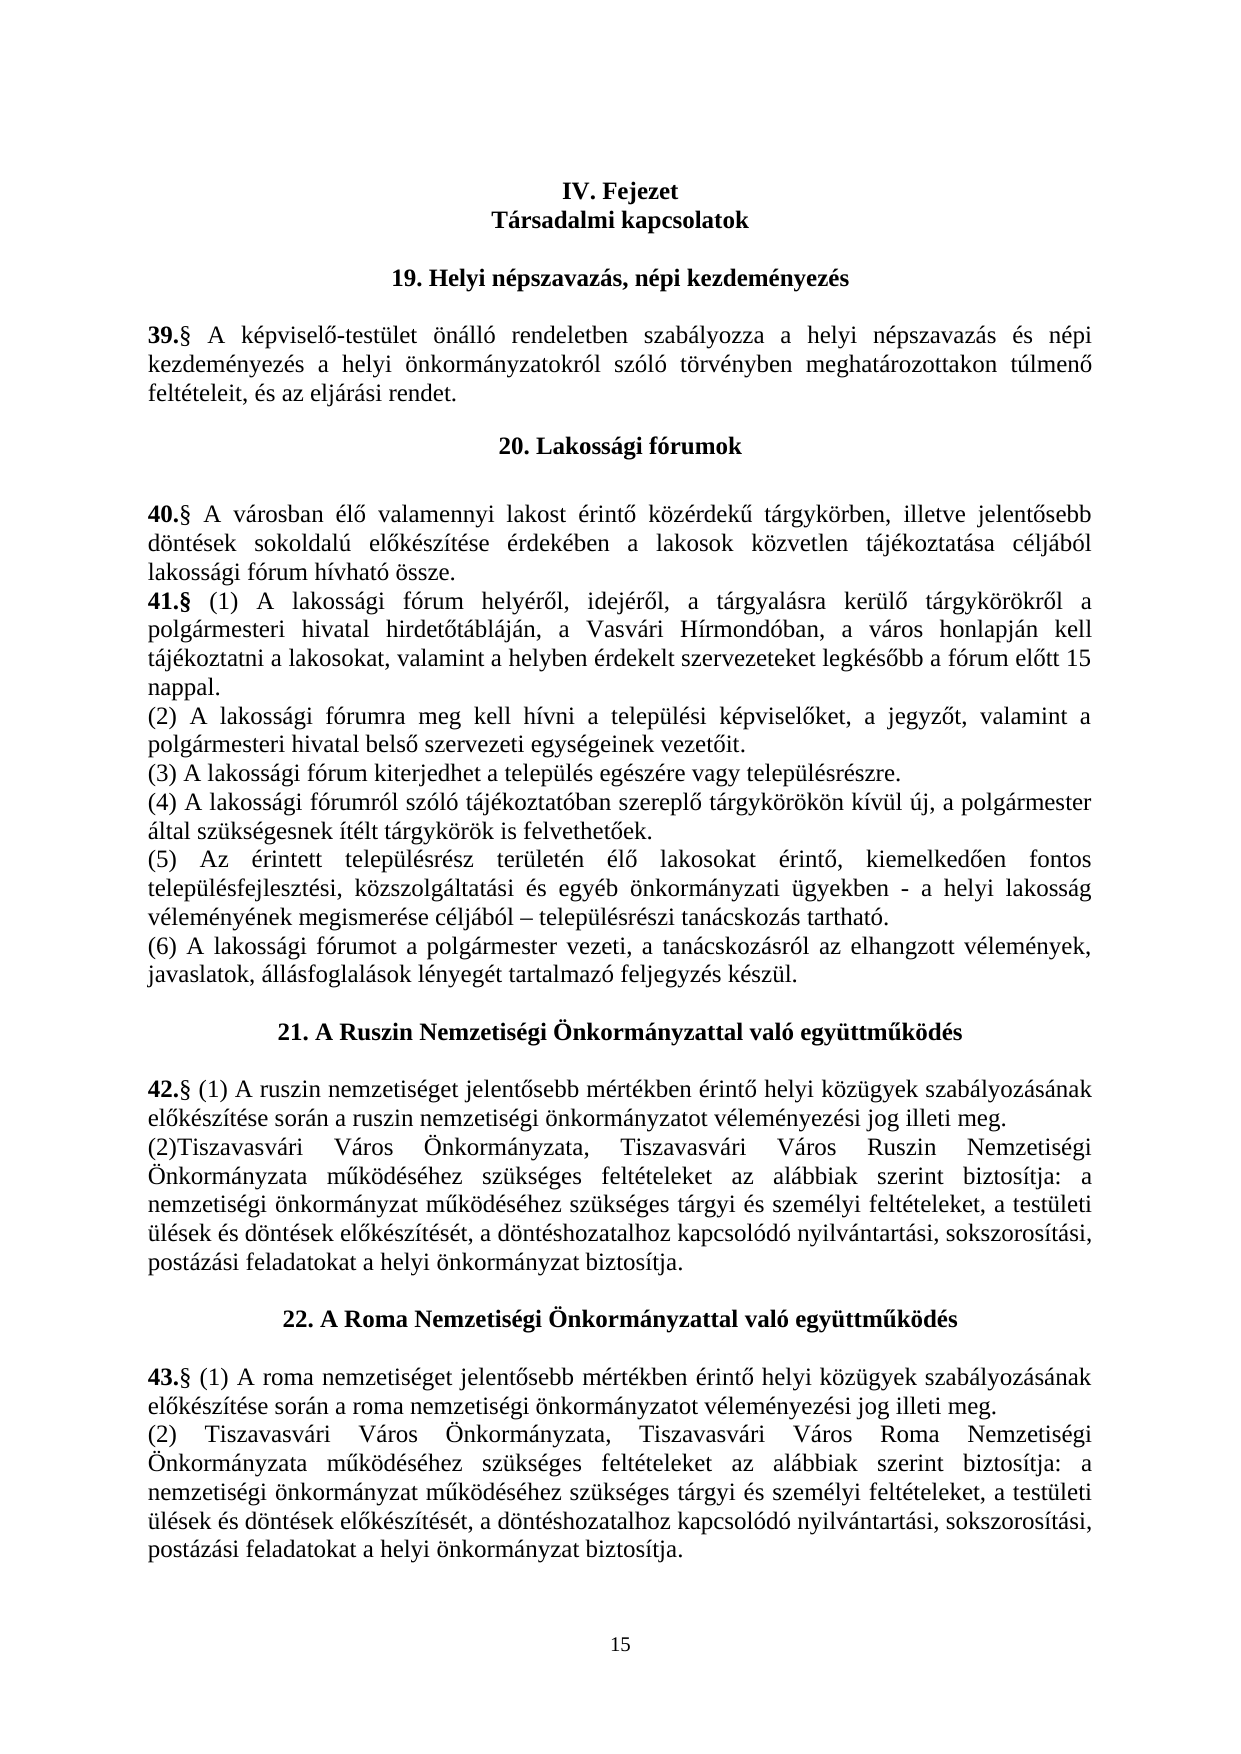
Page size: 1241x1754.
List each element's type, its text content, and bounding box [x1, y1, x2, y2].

text (2) Tiszavasvári Város Önkormányzata, Tiszavasvári Város Roma Nemzetiségi Önkormányzata működéséhez szükséges feltételeket az alábbiak szerint biztosítja: a nemzetiségi önkormányzat működéséhez szükséges tárgyi és személyi feltételeket, a testületi ülések és döntések előkészítését, a döntéshozatalhoz kapcsolódó nyilvántartási, sokszorosítási, postázási feladatokat a helyi önkormányzat biztosítja. [148, 1419, 1093, 1563]
text Társadalmi kapcsolatok [148, 205, 1093, 234]
text 21. A Ruszin Nemzetiségi Önkormányzattal való együttműködés [148, 1017, 1093, 1046]
text 40.§ A városban élő valamennyi lakost érintő közérdekű tárgykörben, illetve jelentősebb döntések sokoldalú előkészítése érdekében a lakosok közvetlen tájékoztatása céljából lakossági fórum hívható össze. [148, 499, 1093, 586]
text (3) A lakossági fórum kiterjedhet a település egészére vagy településrészre. [148, 758, 1093, 787]
text (4) A lakossági fórumról szóló tájékoztatóban szereplő tárgykörökön kívül új, a polgármester által szükségesnek ítélt tárgykörök is felvethetőek. [148, 787, 1093, 844]
text (5) Az érintett településrész területén élő lakosokat érintő, kiemelkedően fontos településfejlesztési, közszolgáltatási és egyéb önkormányzati ügyekben - a helyi lakosság véleményének megismerése céljából – településrészi tanácskozás tartható. [148, 844, 1093, 931]
text (2) A lakossági fórumra meg kell hívni a települési képviselőket, a jegyzőt, valamint a polgármesteri hivatal belső szervezeti egységeinek vezetőit. [148, 701, 1093, 758]
text 43.§ (1) A roma nemzetiséget jelentősebb mértékben érintő helyi közügyek szabályozásának előkészítése során a roma nemzetiségi önkormányzatot véleményezési jog illeti meg. [148, 1362, 1093, 1419]
text 41.§ (1) A lakossági fórum helyéről, idejéről, a tárgyalásra kerülő tárgykörökről a polgármesteri hivatal hirdetőtábláján, a Vasvári Hírmondóban, a város honlapján kell tájékoztatni a lakosokat, valamint a helyben érdekelt szervezeteket legkésőbb a fórum előtt 15 nappal. [148, 586, 1093, 701]
text 39.§ A képviselő-testület önálló rendeletben szabályozza a helyi népszavazás és népi kezdeményezés a helyi önkormányzatokról szóló törvényben meghatározottakon túlmenő feltételeit, és az eljárási rendet. [148, 320, 1093, 406]
text (6) A lakossági fórumot a polgármester vezeti, a tanácskozásról az elhangzott vélemények, javaslatok, állásfoglalások lényegét tartalmazó feljegyzés készül. [148, 931, 1093, 988]
text IV. Fejezet [148, 176, 1093, 205]
text 19. Helyi népszavazás, népi kezdeményezés [148, 263, 1093, 291]
text 20. Lakossági fórumok [148, 431, 1093, 460]
text 42.§ (1) A ruszin nemzetiséget jelentősebb mértékben érintő helyi közügyek szabályozásának előkészítése során a ruszin nemzetiségi önkormányzatot véleményezési jog illeti meg. [148, 1074, 1093, 1132]
text (2)Tiszavasvári Város Önkormányzata, Tiszavasvári Város Ruszin Nemzetiségi Önkormányzata működéséhez szükséges feltételeket az alábbiak szerint biztosítja: a nemzetiségi önkormányzat működéséhez szükséges tárgyi és személyi feltételeket, a testületi ülések és döntések előkészítését, a döntéshozatalhoz kapcsolódó nyilvántartási, sokszorosítási, postázási feladatokat a helyi önkormányzat biztosítja. [148, 1132, 1093, 1276]
text 22. A Roma Nemzetiségi Önkormányzattal való együttműködés [148, 1304, 1093, 1333]
